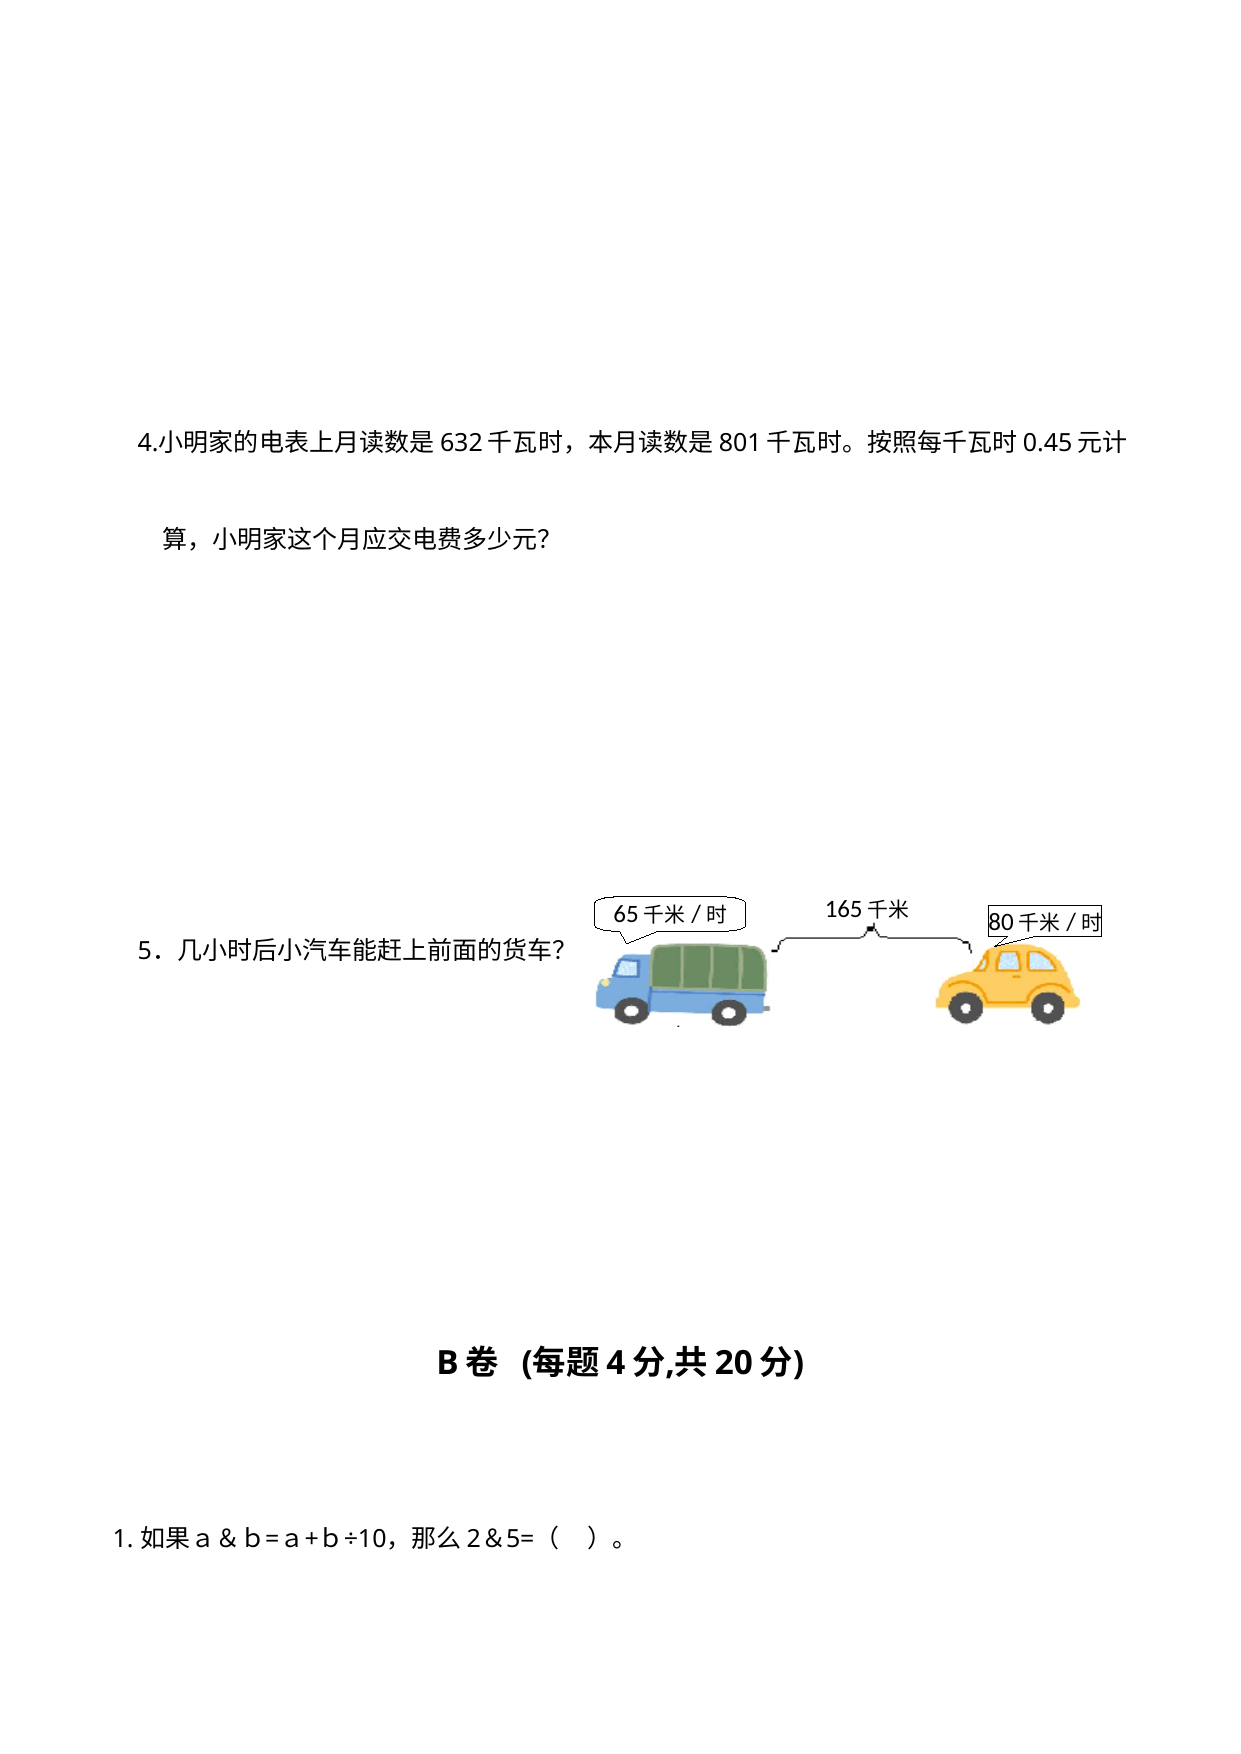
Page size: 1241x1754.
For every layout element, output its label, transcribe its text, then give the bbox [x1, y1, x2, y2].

picture [576, 880, 1088, 916]
text B卷 (每题4分,共20分) [112, 1327, 1128, 1392]
text 1. 如果ａ＆ｂ=ａ+ｂ÷10，那么2＆5=（ ）。 [112, 1504, 1128, 1569]
text 4.小明家的电表上月读数是632千瓦时，本月读数是801千瓦时。按照每千瓦时0.45元计算，小明家这个月应交电费多少元？ [137, 408, 1128, 570]
text 5．几小时后小汽车能赶上前面的货车？ [112, 916, 1128, 981]
picture [576, 981, 1088, 1027]
